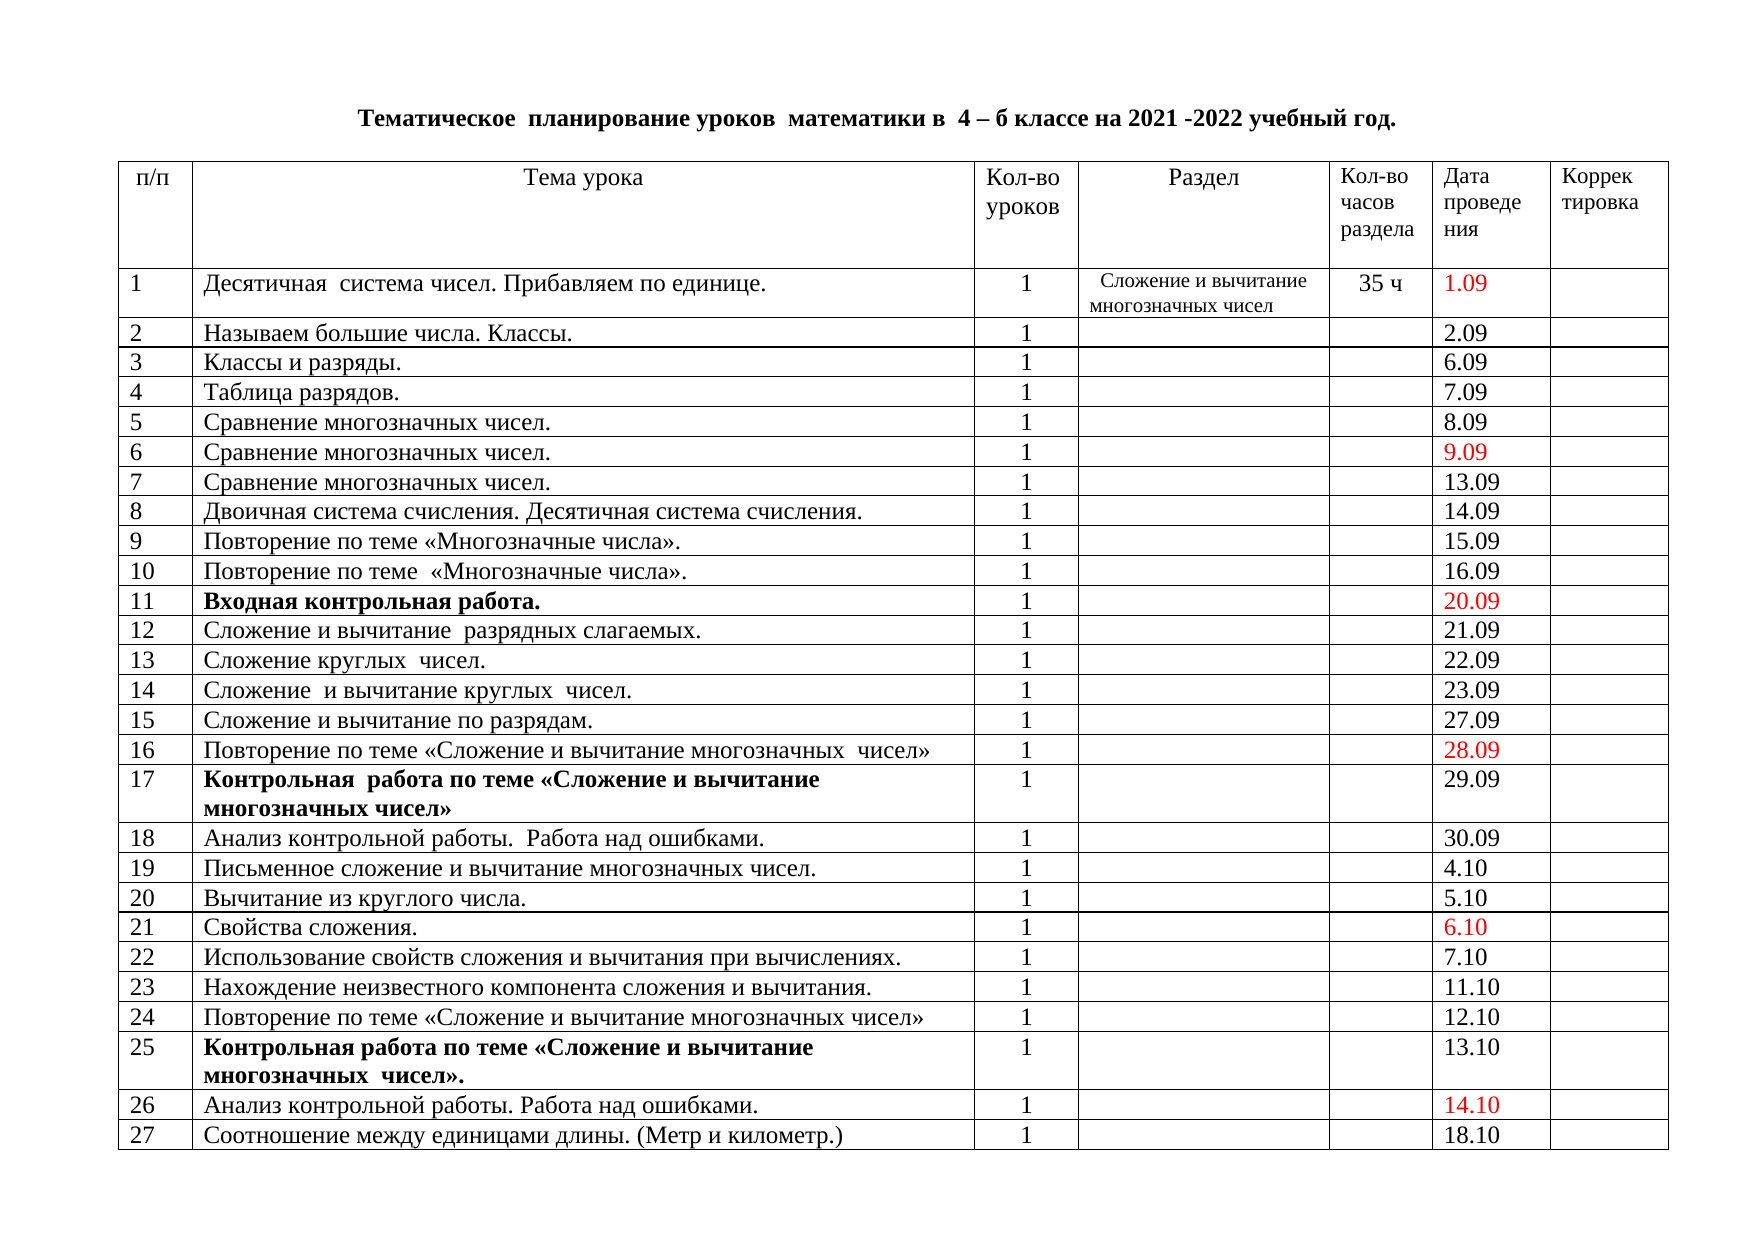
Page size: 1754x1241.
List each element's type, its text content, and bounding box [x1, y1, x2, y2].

table_cell Нахождение неизвестного компонента сложения и вычитания. [193, 972, 974, 1001]
table_cell 21 [119, 913, 192, 941]
table_cell [1330, 942, 1432, 971]
table_cell 6 [119, 437, 192, 466]
table_cell Сравнение многозначных чисел. [193, 407, 974, 436]
table_cell 4.10 [1433, 853, 1550, 882]
table_cell 1 [975, 942, 1078, 971]
table_cell [1551, 616, 1668, 644]
table_cell 2 [119, 318, 192, 346]
table_cell 16 [119, 735, 192, 763]
table_cell [1551, 735, 1668, 763]
table_cell [1551, 1002, 1668, 1031]
table_cell [1079, 645, 1329, 674]
table_cell [1330, 496, 1432, 525]
table_cell 21.09 [1433, 616, 1550, 644]
table_cell 3 [119, 348, 192, 376]
table_cell Анализ контрольной работы. Работа над ошибками. [193, 1090, 974, 1119]
table_cell 17 [119, 765, 192, 822]
table_cell [1079, 1032, 1329, 1089]
table_cell 22.09 [1433, 645, 1550, 674]
table_cell [1079, 1120, 1329, 1149]
table_cell [1330, 556, 1432, 585]
table_cell [1079, 705, 1329, 734]
table_cell [1551, 496, 1668, 525]
table_cell [1079, 853, 1329, 882]
table_cell [1079, 496, 1329, 525]
table_cell [1551, 407, 1668, 436]
table_cell [1079, 913, 1329, 941]
table_cell [1079, 616, 1329, 644]
table_cell 8 [119, 496, 192, 525]
table_cell [1079, 823, 1329, 852]
table_cell 20.09 [1433, 586, 1550, 614]
table_cell 10 [119, 556, 192, 585]
table_cell [1079, 972, 1329, 1001]
table_cell 27 [119, 1120, 192, 1149]
table_cell 1 [975, 556, 1078, 585]
table_cell 16.09 [1433, 556, 1550, 585]
table_cell [1551, 675, 1668, 704]
table_cell [1551, 883, 1668, 911]
table_cell 7.10 [1433, 942, 1550, 971]
table_cell [1330, 526, 1432, 555]
table_cell Сложение круглых чисел. [193, 645, 974, 674]
table_cell [1079, 735, 1329, 763]
table_header Кол-во часов раздела [1330, 162, 1432, 267]
table_cell 1 [975, 496, 1078, 525]
table_cell [1079, 467, 1329, 495]
table_cell 1 [975, 735, 1078, 763]
table_cell 11 [119, 586, 192, 614]
table_cell [1551, 705, 1668, 734]
table_cell 9 [119, 526, 192, 555]
table_cell 1 [975, 972, 1078, 1001]
table_cell 13.10 [1433, 1032, 1550, 1089]
table_cell 1 [975, 645, 1078, 674]
table_cell Сложение и вычитание круглых чисел. [193, 675, 974, 704]
table_cell [1551, 377, 1668, 406]
table_cell Свойства сложения. [193, 913, 974, 941]
table_cell [1551, 1032, 1668, 1089]
table_cell 35 ч [1330, 269, 1432, 317]
table_cell [1551, 1120, 1668, 1149]
table_cell 1 [975, 913, 1078, 941]
table_cell Сравнение многозначных чисел. [193, 437, 974, 466]
table_cell 1 [975, 269, 1078, 317]
table_cell [1551, 853, 1668, 882]
table_cell [1330, 377, 1432, 406]
table_header Дата проведе ния [1433, 162, 1550, 267]
table_cell Письменное сложение и вычитание многозначных чисел. [193, 853, 974, 882]
table_header Тема урока [193, 162, 974, 267]
table_cell 11.10 [1433, 972, 1550, 1001]
table_cell 1 [975, 616, 1078, 644]
table_cell [1330, 407, 1432, 436]
table_cell [1079, 765, 1329, 822]
table_cell [1551, 437, 1668, 466]
table_cell [1330, 883, 1432, 911]
table_cell Повторение по теме «Сложение и вычитание многозначных чисел» [193, 1002, 974, 1031]
table_cell 4 [119, 377, 192, 406]
table_cell [1330, 348, 1432, 376]
table_cell 23 [119, 972, 192, 1001]
table_cell 14.10 [1433, 1090, 1550, 1119]
table_cell 1 [975, 883, 1078, 911]
table_cell [1551, 586, 1668, 614]
table_cell 20 [119, 883, 192, 911]
table_cell 1 [975, 1090, 1078, 1119]
table_cell 22 [119, 942, 192, 971]
table_cell 12.10 [1433, 1002, 1550, 1031]
table_cell [1551, 348, 1668, 376]
table_cell 18.10 [1433, 1120, 1550, 1149]
table_cell Контрольная работа по теме «Сложение и вычитание многозначных чисел» [193, 765, 974, 822]
table_cell Повторение по теме «Многозначные числа». [193, 526, 974, 555]
table_cell 9.09 [1433, 437, 1550, 466]
table_cell Классы и разряды. [193, 348, 974, 376]
table_header п/п [119, 162, 192, 267]
table_cell [1330, 853, 1432, 882]
table_cell Таблица разрядов. [193, 377, 974, 406]
table_header Раздел [1079, 162, 1329, 267]
table_cell 1 [975, 318, 1078, 346]
table_cell Соотношение между единицами длины. (Метр и километр.) [193, 1120, 974, 1149]
table_cell 1 [975, 586, 1078, 614]
table_cell [1330, 645, 1432, 674]
table_cell 14 [119, 675, 192, 704]
table_cell Контрольная работа по теме «Сложение и вычитание многозначных чисел». [193, 1032, 974, 1089]
table_cell 1 [975, 823, 1078, 852]
table_cell [1551, 972, 1668, 1001]
table_header Кол-во уроков [975, 162, 1078, 267]
table_cell [1330, 972, 1432, 1001]
text Тематическое планирование уроков математики в 4 – б классе на 2021 -2022 учебный год. [118, 103, 1636, 132]
table_cell [1551, 942, 1668, 971]
table_cell 1 [975, 526, 1078, 555]
table_cell [1330, 1090, 1432, 1119]
table_cell Сравнение многозначных чисел. [193, 467, 974, 495]
table_cell [1330, 1032, 1432, 1089]
table_cell [1551, 823, 1668, 852]
table_cell 1 [975, 1120, 1078, 1149]
table_cell [1079, 377, 1329, 406]
table_header Коррек тировка [1551, 162, 1668, 267]
table_cell 1 [119, 269, 192, 317]
table_cell 1 [975, 1032, 1078, 1089]
table_cell [1551, 556, 1668, 585]
table_cell 19 [119, 853, 192, 882]
table_cell Сложение и вычитание разрядных слагаемых. [193, 616, 974, 644]
table_cell Анализ контрольной работы. Работа над ошибками. [193, 823, 974, 852]
table_cell 1.09 [1433, 269, 1550, 317]
table_cell Десятичная система чисел. Прибавляем по единице. [193, 269, 974, 317]
table_cell [1551, 765, 1668, 822]
table_cell [1079, 1002, 1329, 1031]
table_cell [1330, 675, 1432, 704]
table_cell 23.09 [1433, 675, 1550, 704]
table_cell 1 [975, 1002, 1078, 1031]
table_cell [1079, 1090, 1329, 1119]
table_cell 8.09 [1433, 407, 1550, 436]
table_cell [1551, 467, 1668, 495]
table_cell 13 [119, 645, 192, 674]
table_cell [1079, 942, 1329, 971]
table_cell [1079, 348, 1329, 376]
table_cell [1330, 735, 1432, 763]
table_cell 1 [975, 765, 1078, 822]
table_cell 6.09 [1433, 348, 1550, 376]
table_cell [1551, 318, 1668, 346]
table_cell [1330, 823, 1432, 852]
table_cell 26 [119, 1090, 192, 1119]
table_cell 15.09 [1433, 526, 1550, 555]
table_cell 25 [119, 1032, 192, 1089]
table_cell [1551, 913, 1668, 941]
table_cell 12 [119, 616, 192, 644]
table_cell 15 [119, 705, 192, 734]
table_cell 1 [975, 407, 1078, 436]
table_cell 6.10 [1433, 913, 1550, 941]
table_cell [1330, 586, 1432, 614]
table_cell 18 [119, 823, 192, 852]
table_cell Повторение по теме «Сложение и вычитание многозначных чисел» [193, 735, 974, 763]
table_cell [1551, 1090, 1668, 1119]
table_cell [1330, 467, 1432, 495]
table_cell 1 [975, 853, 1078, 882]
table_cell 27.09 [1433, 705, 1550, 734]
table_cell [1079, 556, 1329, 585]
table_cell Двоичная система счисления. Десятичная система счисления. [193, 496, 974, 525]
table_cell [1551, 269, 1668, 317]
table_cell 2.09 [1433, 318, 1550, 346]
table_cell 1 [975, 437, 1078, 466]
table_cell 1 [975, 377, 1078, 406]
table_cell [1551, 645, 1668, 674]
table_cell 1 [975, 675, 1078, 704]
table_cell 5 [119, 407, 192, 436]
table_cell 1 [975, 467, 1078, 495]
table_cell [1079, 318, 1329, 346]
table_cell [1079, 437, 1329, 466]
table_cell 24 [119, 1002, 192, 1031]
table_cell Сложение и вычитание многозначных чисел [1079, 269, 1329, 317]
table_cell 7.09 [1433, 377, 1550, 406]
table_cell [1330, 1120, 1432, 1149]
table_cell [1330, 437, 1432, 466]
table_cell Повторение по теме «Многозначные числа». [193, 556, 974, 585]
table_cell 7 [119, 467, 192, 495]
table_cell [1330, 913, 1432, 941]
table_cell [1079, 586, 1329, 614]
table_cell 1 [975, 348, 1078, 376]
table_cell [1079, 526, 1329, 555]
table_cell 5.10 [1433, 883, 1550, 911]
table_cell 13.09 [1433, 467, 1550, 495]
table_cell Сложение и вычитание по разрядам. [193, 705, 974, 734]
table_cell 29.09 [1433, 765, 1550, 822]
table_cell [1079, 883, 1329, 911]
table_cell [1330, 705, 1432, 734]
table_cell Входная контрольная работа. [193, 586, 974, 614]
table_cell Называем большие числа. Классы. [193, 318, 974, 346]
table_cell [1330, 318, 1432, 346]
table_cell [1330, 616, 1432, 644]
table_cell 14.09 [1433, 496, 1550, 525]
table_cell 1 [975, 705, 1078, 734]
table_cell [1079, 675, 1329, 704]
table_cell [1330, 765, 1432, 822]
table_cell Использование свойств сложения и вычитания при вычислениях. [193, 942, 974, 971]
table_cell 30.09 [1433, 823, 1550, 852]
table_cell [1551, 526, 1668, 555]
table_cell [1079, 407, 1329, 436]
table_cell [1330, 1002, 1432, 1031]
table_cell Вычитание из круглого числа. [193, 883, 974, 911]
table_cell 28.09 [1433, 735, 1550, 763]
